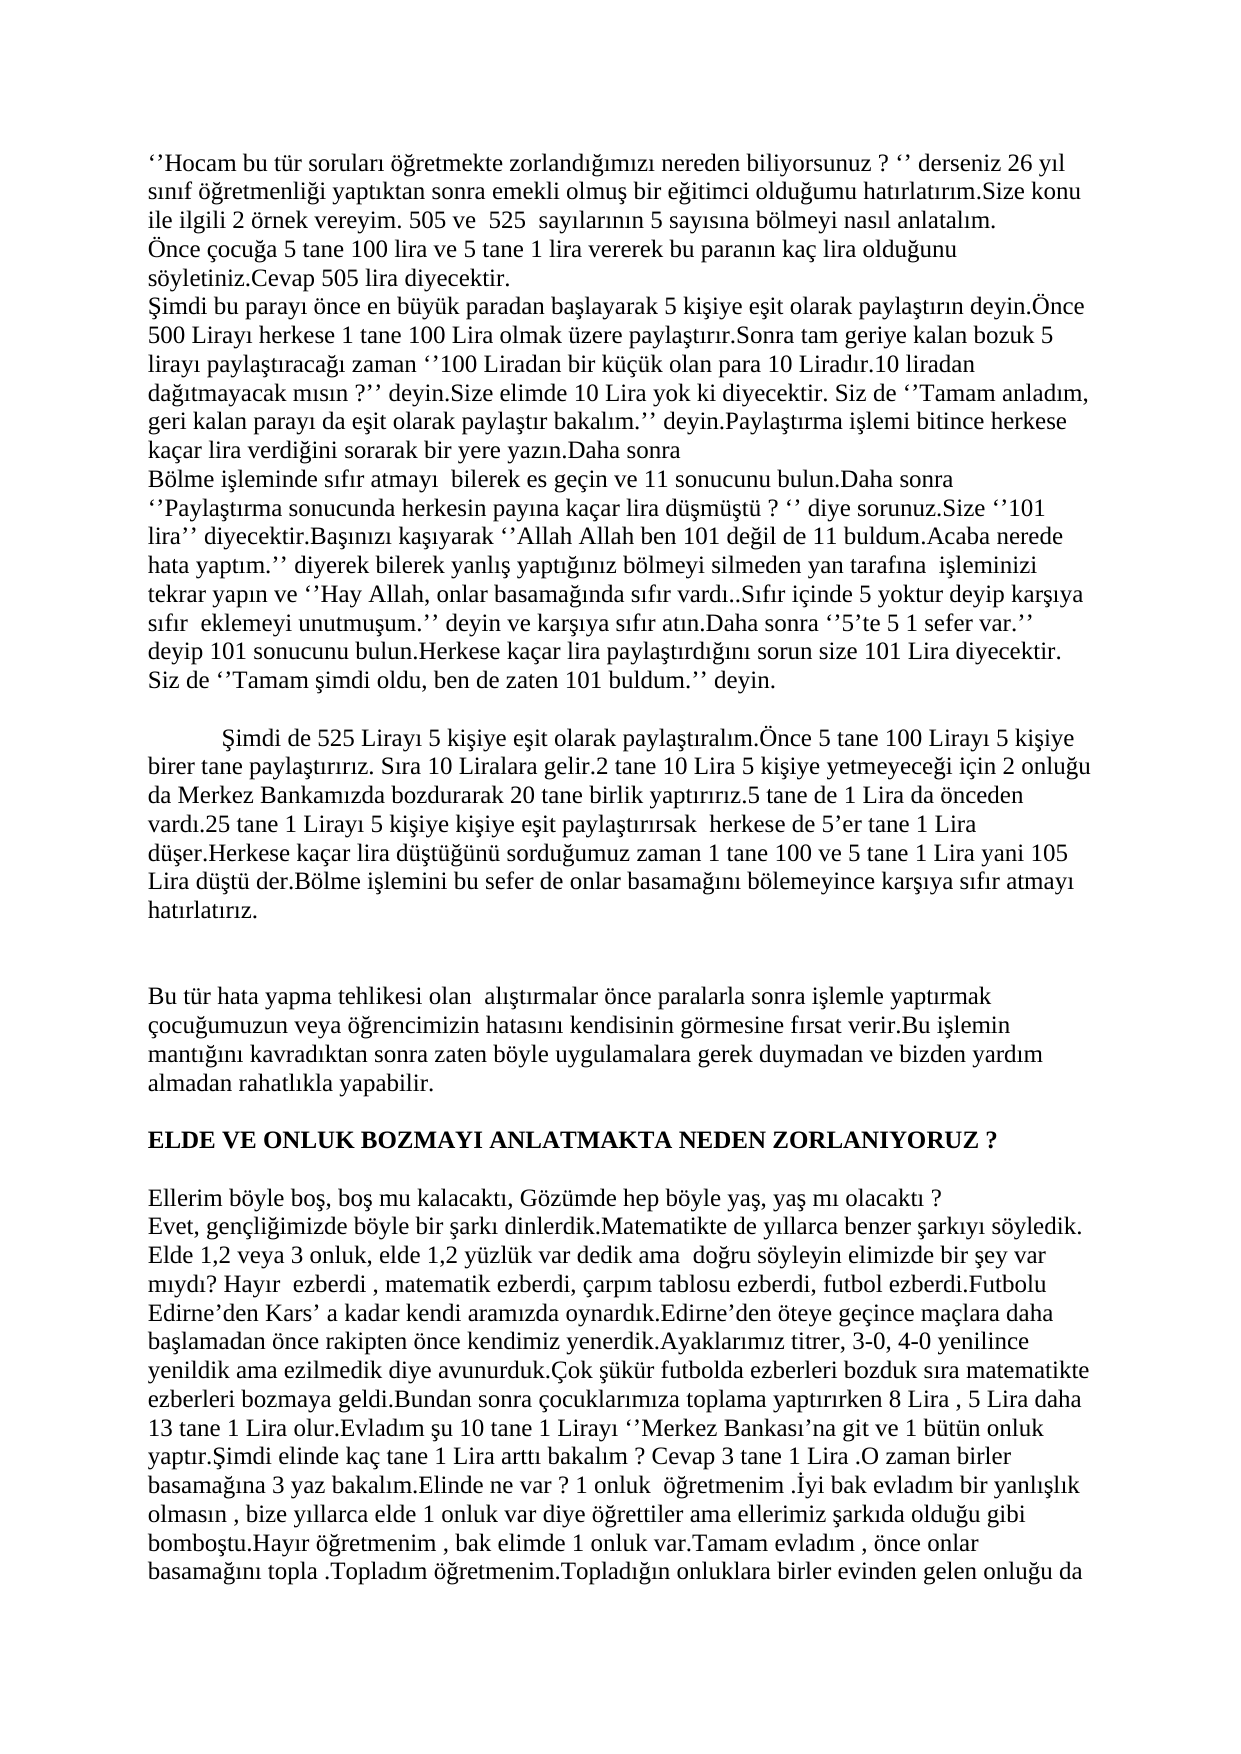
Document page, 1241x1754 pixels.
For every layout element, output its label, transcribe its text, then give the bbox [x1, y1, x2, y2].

text Şimdi de 525 Lirayı 5 kişiye eşit olarak paylaştıralım.Önce 5 tane 100 Lirayı 5 kişiye birer tane paylaştırırız. Sıra 10 Liralara gelir.2 tane 10 Lira 5 kişiye yetmeyeceği için 2 onluğu da Merkez Bankamızda bozdurarak 20 tane birlik yaptırırız.5 tane de 1 Lira da önceden vardı.25 tane 1 Lirayı 5 kişiye kişiye eşit paylaştırırsak herkese de 5’er tane 1 Lira düşer.Herkese kaçar lira düştüğünü sorduğumuz zaman 1 tane 100 ve 5 tane 1 Lira yani 105 Lira düştü der.Bölme işlemini bu sefer de onlar basamağını bölemeyince karşıya sıfır atmayı hatırlatırız. [148, 723, 1093, 924]
text Önce çocuğa 5 tane 100 lira ve 5 tane 1 lira vererek bu paranın kaç lira olduğunu söyletiniz.Cevap 505 lira diyecektir. [148, 234, 1093, 291]
text Ellerim böyle boş, boş mu kalacaktı, Gözümde hep böyle yaş, yaş mı olacaktı ? [148, 1183, 1093, 1211]
text ELDE VE ONLUK BOZMAYI ANLATMAKTA NEDEN ZORLANIYORUZ ? [148, 1125, 1093, 1154]
text Siz de ‘’Tamam şimdi oldu, ben de zaten 101 buldum.’’ deyin. [148, 665, 1093, 694]
text Bölme işleminde sıfır atmayı bilerek es geçin ve 11 sonucunu bulun.Daha sonra ‘’Paylaştırma sonucunda herkesin payına kaçar lira düşmüştü ? ‘’ diye sorunuz.Size ‘’101 lira’’ diyecektir.Başınızı kaşıyarak ‘’Allah Allah ben 101 değil de 11 buldum.Acaba nerede hata yaptım.’’ diyerek bilerek yanlış yaptığınız bölmeyi silmeden yan tarafına işleminizi tekrar yapın ve ‘’Hay Allah, onlar basamağında sıfır vardı..Sıfır içinde 5 yoktur deyip karşıya sıfır eklemeyi unutmuşum.’’ deyin ve karşıya sıfır atın.Daha sonra ‘’5’te 5 1 sefer var.’’ deyip 101 sonucunu bulun.Herkese kaçar lira paylaştırdığını sorun size 101 Lira diyecektir. [148, 464, 1093, 665]
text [148, 1240, 1093, 1585]
text Evet, gençliğimizde böyle bir şarkı dinlerdik.Matematikte de yıllarca benzer şarkıyı söyledik. [148, 1211, 1093, 1240]
text ‘’Hocam bu tür soruları öğretmekte zorlandığımızı nereden biliyorsunuz ? ‘’ derseniz 26 yıl sınıf öğretmenliği yaptıktan sonra emekli olmuş bir eğitimci olduğumu hatırlatırım.Size konu ile ilgili 2 örnek vereyim. 505 ve 525 sayılarının 5 sayısına bölmeyi nasıl anlatalım. [148, 148, 1093, 234]
text Bu tür hata yapma tehlikesi olan alıştırmalar önce paralarla sonra işlemle yaptırmak çocuğumuzun veya öğrencimizin hatasını kendisinin görmesine fırsat verir.Bu işlemin mantığını kavradıktan sonra zaten böyle uygulamalara gerek duymadan ve bizden yardım almadan rahatlıkla yapabilir. [148, 981, 1093, 1096]
text Şimdi bu parayı önce en büyük paradan başlayarak 5 kişiye eşit olarak paylaştırın deyin.Önce 500 Lirayı herkese 1 tane 100 Lira olmak üzere paylaştırır.Sonra tam geriye kalan bozuk 5 lirayı paylaştıracağı zaman ‘’100 Liradan bir küçük olan para 10 Liradır.10 liradan dağıtmayacak mısın ?’’ deyin.Size elimde 10 Lira yok ki diyecektir. Siz de ‘’Tamam anladım, geri kalan parayı da eşit olarak paylaştır bakalım.’’ deyin.Paylaştırma işlemi bitince herkese kaçar lira verdiğini sorarak bir yere yazın.Daha sonra [148, 291, 1093, 464]
